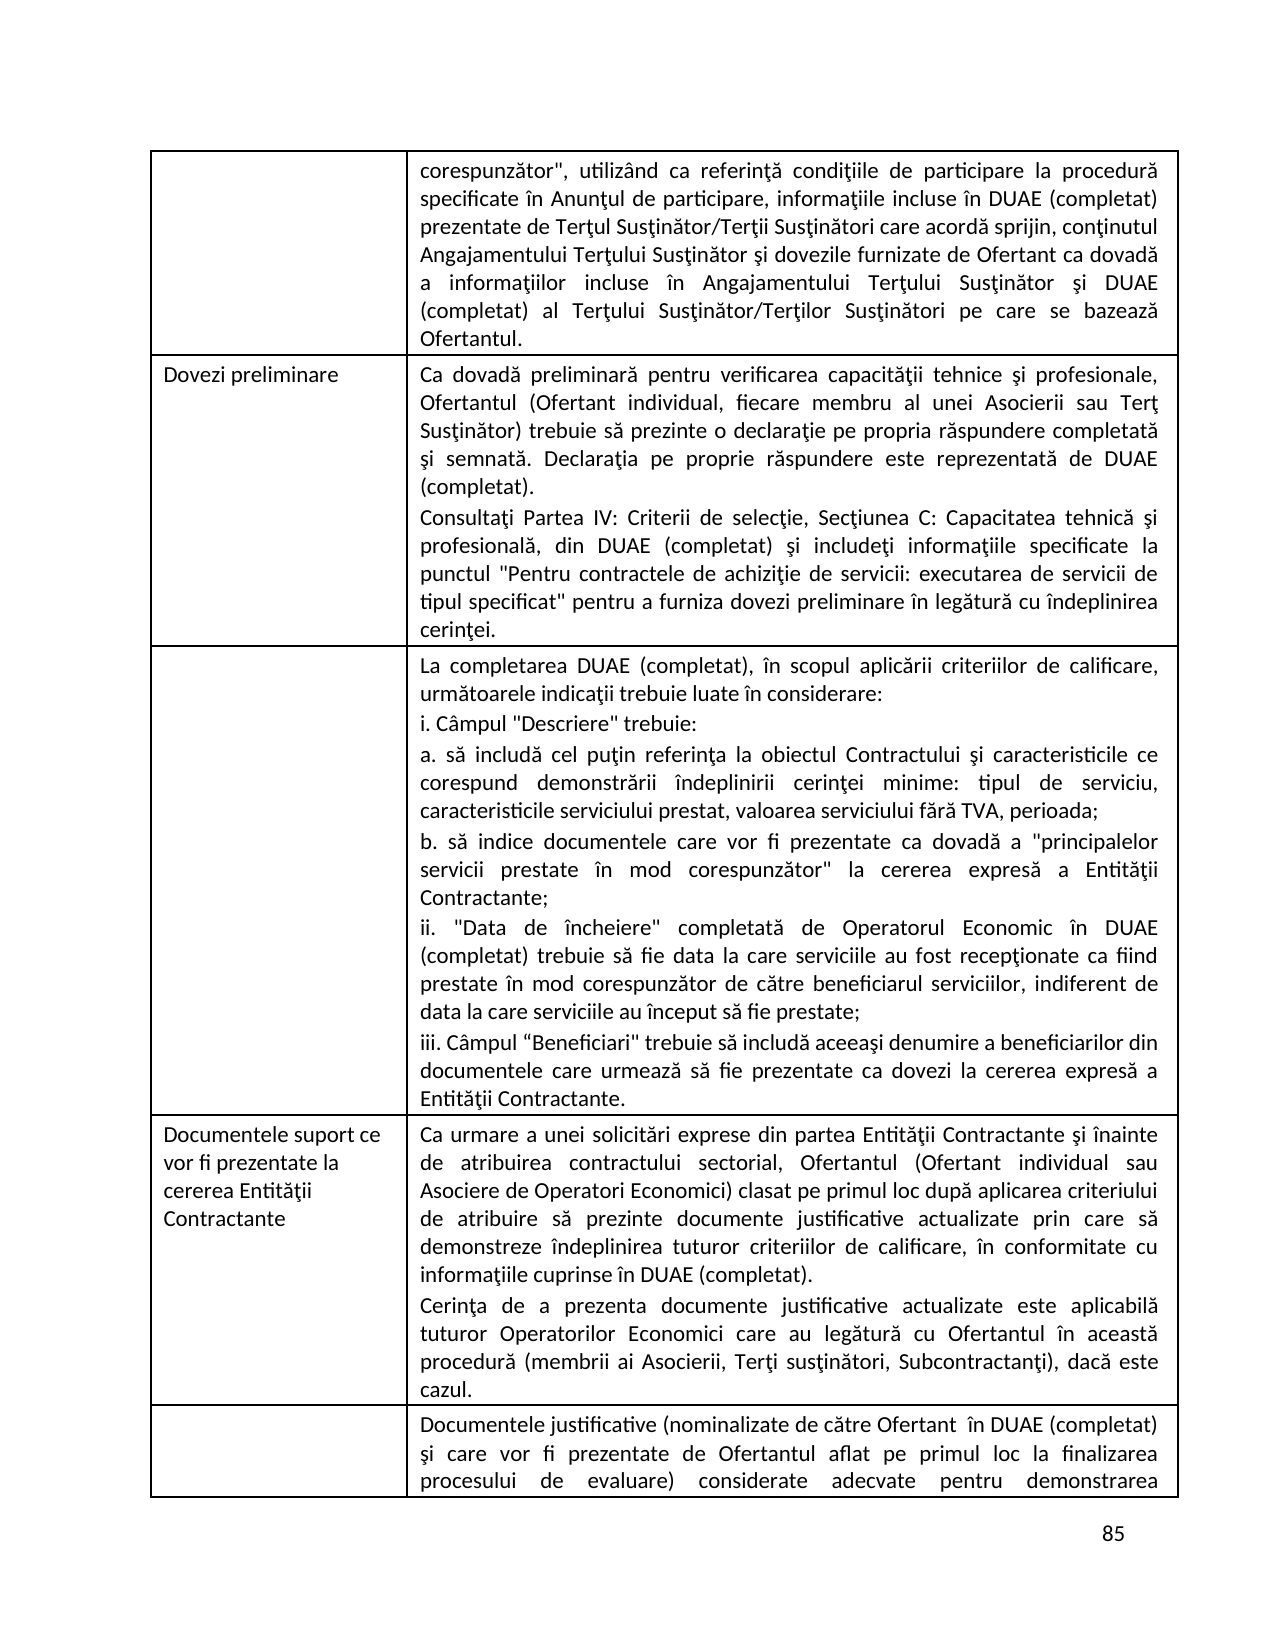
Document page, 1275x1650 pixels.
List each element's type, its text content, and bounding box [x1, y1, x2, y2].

table_cell [152, 152, 406, 354]
table_cell [152, 647, 406, 1114]
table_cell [408, 152, 1177, 354]
table_cell [152, 1406, 406, 1496]
table_cell Documentele suport ce vor fi prezentate la cererea Entităţii Contractante [152, 1116, 406, 1404]
table_cell Ca urmare a unei solicitări exprese din partea Entităţii Contractante şi înainte de atribuirea contractului sectorial, Ofertantul (Ofertant individual sau Asociere de Operatori Economici) clasat pe primul loc după aplicarea criteriului de atribuire să prezinte documente justificative actualizate prin care să demonstreze îndeplinirea tuturor criteriilor de calificare, în conformitate cu informaţiile cuprinse în DUAE (completat). Cerinţa de a prezenta documente justificative actualizate este aplicabilă tuturor Operatorilor Economici care au legătură cu Ofertantul în această procedură (membrii ai Asocierii, Terţi susţinători, Subcontractanţi), dacă este cazul. [408, 1116, 1177, 1404]
table_cell Dovezi preliminare [152, 356, 406, 644]
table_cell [408, 1406, 1177, 1496]
table_cell La completarea DUAE (completat), în scopul aplicării criteriilor de calificare, următoarele indicaţii trebuie luate în considerare: i. Câmpul "Descriere" trebuie: a. să includă cel puţin referinţa la obiectul Contractului şi caracteristicile ce corespund demonstrării îndeplinirii cerinţei minime: tipul de serviciu, caracteristicile serviciului prestat, valoarea serviciului fără TVA, perioada; b. să indice documentele care vor fi prezentate ca dovadă a "principalelor servicii prestate în mod corespunzător" la cererea expresă a Entităţii Contractante; ii. "Data de încheiere" completată de Operatorul Economic în DUAE (completat) trebuie să fie data la care serviciile au fost recepţionate ca fiind prestate în mod corespunzător de către beneficiarul serviciilor, indiferent de data la care serviciile au început să fie prestate; iii. Câmpul “Beneficiari" trebuie să includă aceeaşi denumire a beneficiarilor din documentele care urmează să fie prezentate ca dovezi la cererea expresă a Entităţii Contractante. [408, 647, 1177, 1114]
table_cell Ca dovadă preliminară pentru verificarea capacităţii tehnice şi profesionale, Ofertantul (Ofertant individual, fiecare membru al unei Asocierii sau Terţ Susţinător) trebuie să prezinte o declaraţie pe propria răspundere completată şi semnată. Declaraţia pe proprie răspundere este reprezentată de DUAE (completat). Consultaţi Partea IV: Criterii de selecţie, Secţiunea C: Capacitatea tehnică şi profesională, din DUAE (completat) şi includeţi informaţiile specificate la punctul "Pentru contractele de achiziţie de servicii: executarea de servicii de tipul specificat" pentru a furniza dovezi preliminare în legătură cu îndeplinirea cerinţei. [408, 356, 1177, 644]
